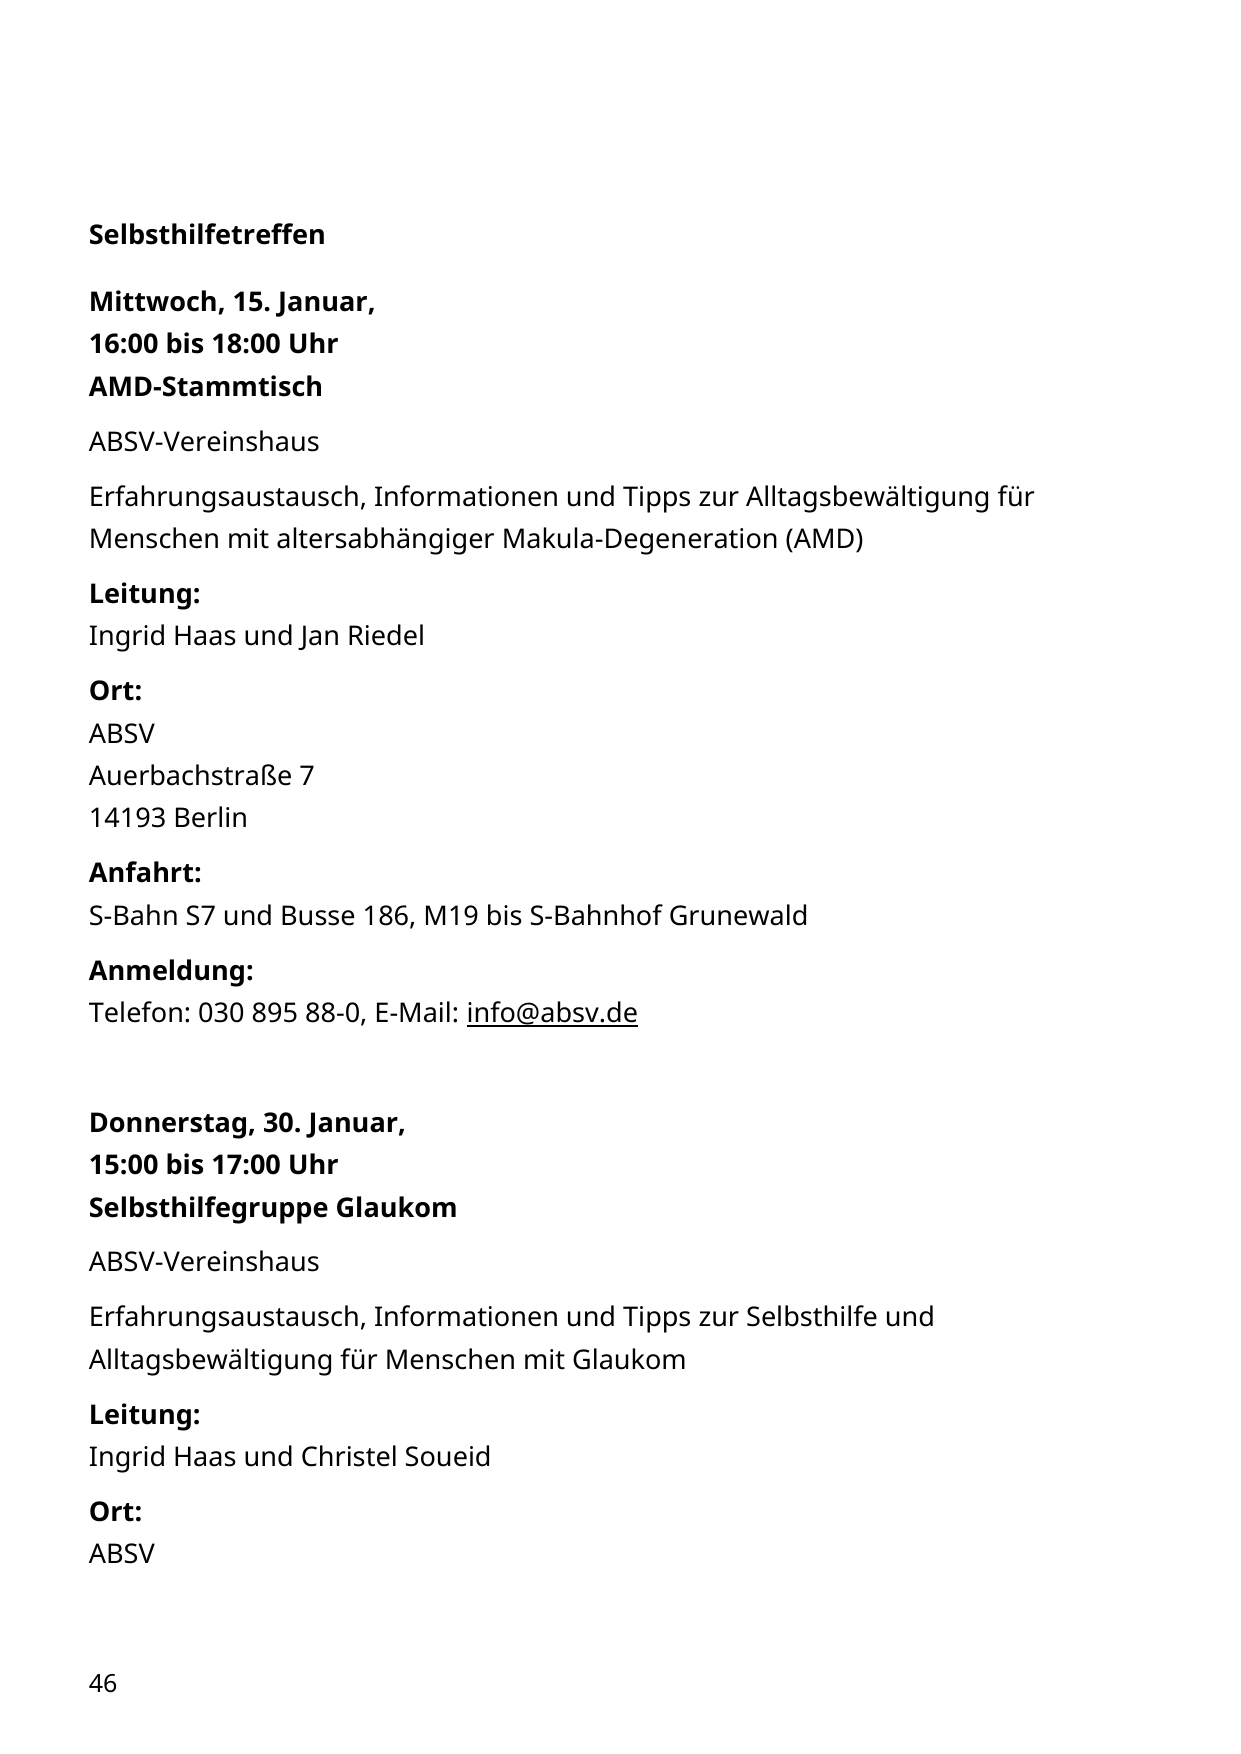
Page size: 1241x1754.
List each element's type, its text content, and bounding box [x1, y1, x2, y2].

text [89, 1492, 1152, 1572]
text Ort: ABSV Auerbachstraße 7 14193 Berlin [89, 672, 1152, 836]
text ABSV-Vereinshaus [89, 1243, 1152, 1280]
text Mittwoch, 15. Januar, 16:00 bis 18:00 Uhr AMD-Stammtisch [89, 282, 1152, 404]
text Erfahrungsaustausch, Informationen und Tipps zur Alltagsbewältigung für Menschen mit altersabhängiger Makula-Degeneration (AMD) [89, 477, 1152, 556]
text Anmeldung: Telefon: 030 895 88-0, E-Mail: info@absv.de [89, 951, 1152, 1030]
text Leitung: Ingrid Haas und Christel Soueid [89, 1395, 1152, 1474]
text Anfahrt: S-Bahn S7 und Busse 186, M19 bis S-Bahnhof Grunewald [89, 854, 1152, 933]
text Leitung: Ingrid Haas und Jan Riedel [89, 574, 1152, 654]
text Donnerstag, 30. Januar, 15:00 bis 17:00 Uhr Selbsthilfegruppe Glaukom [89, 1103, 1152, 1225]
text ABSV-Vereinshaus [89, 422, 1152, 459]
subtitle Selbsthilfetreffen [89, 215, 1152, 252]
text Erfahrungsaustausch, Informationen und Tipps zur Selbsthilfe und Alltagsbewältigung für Menschen mit Glaukom [89, 1298, 1152, 1377]
